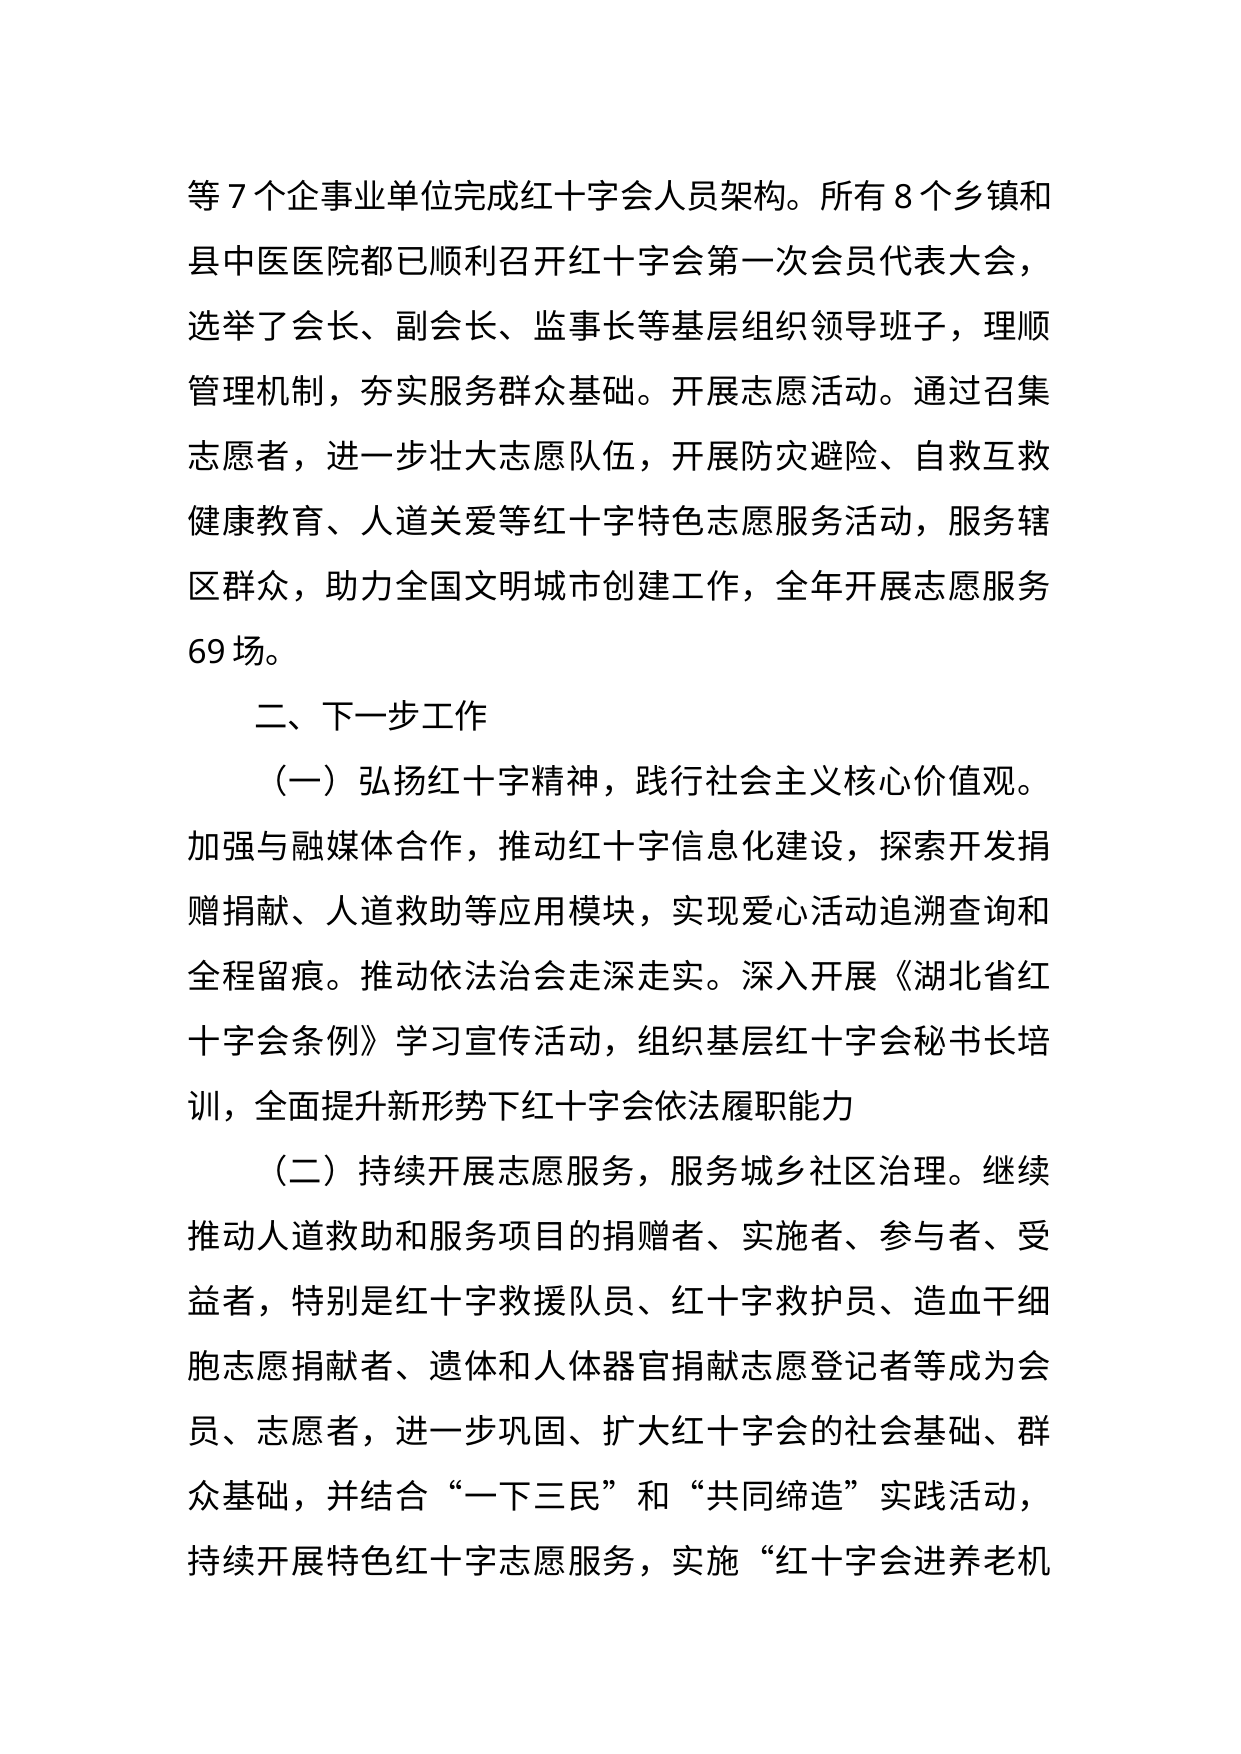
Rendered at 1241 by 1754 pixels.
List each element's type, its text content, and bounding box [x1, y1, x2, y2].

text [187, 162, 1053, 682]
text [187, 1137, 1053, 1592]
text 二、下一步工作 [187, 682, 1053, 747]
text （一）弘扬红十字精神，践行社会主义核心价值观。加强与融媒体合作，推动红十字信息化建设，探索开发捐赠捐献、人道救助等应用模块，实现爱心活动追溯查询和全程留痕。推动依法治会走深走实。深入开展《湖北省红十字会条例》学习宣传活动，组织基层红十字会秘书长培训，全面提升新形势下红十字会依法履职能力 [187, 747, 1053, 1137]
